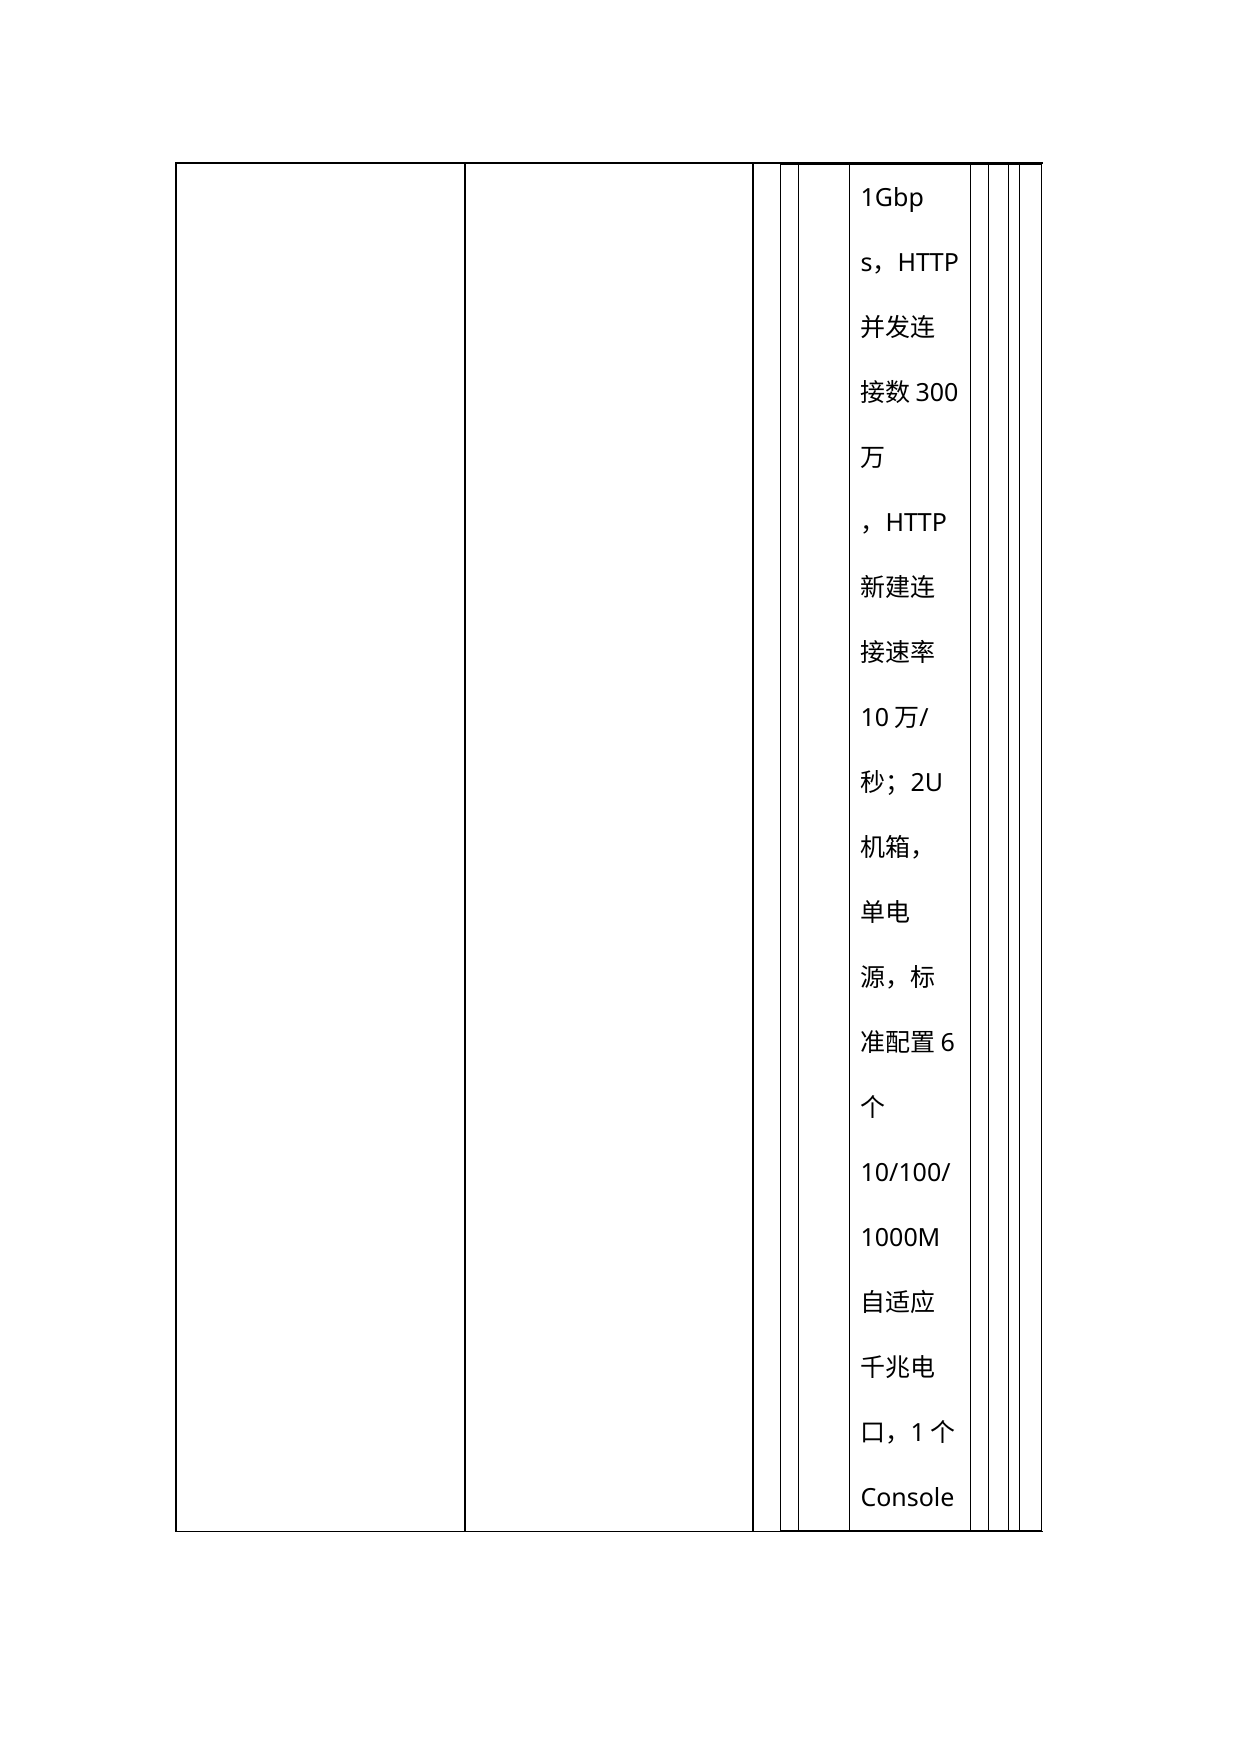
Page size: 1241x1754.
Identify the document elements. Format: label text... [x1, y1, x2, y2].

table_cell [1009, 165, 1019, 1530]
table_cell [466, 164, 752, 1531]
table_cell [1020, 165, 1041, 1530]
table_cell 1 [177, 164, 464, 1531]
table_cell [799, 165, 849, 1530]
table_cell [781, 165, 798, 1530]
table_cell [989, 165, 1008, 1530]
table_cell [971, 165, 988, 1530]
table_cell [754, 164, 780, 1531]
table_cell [850, 165, 970, 1530]
